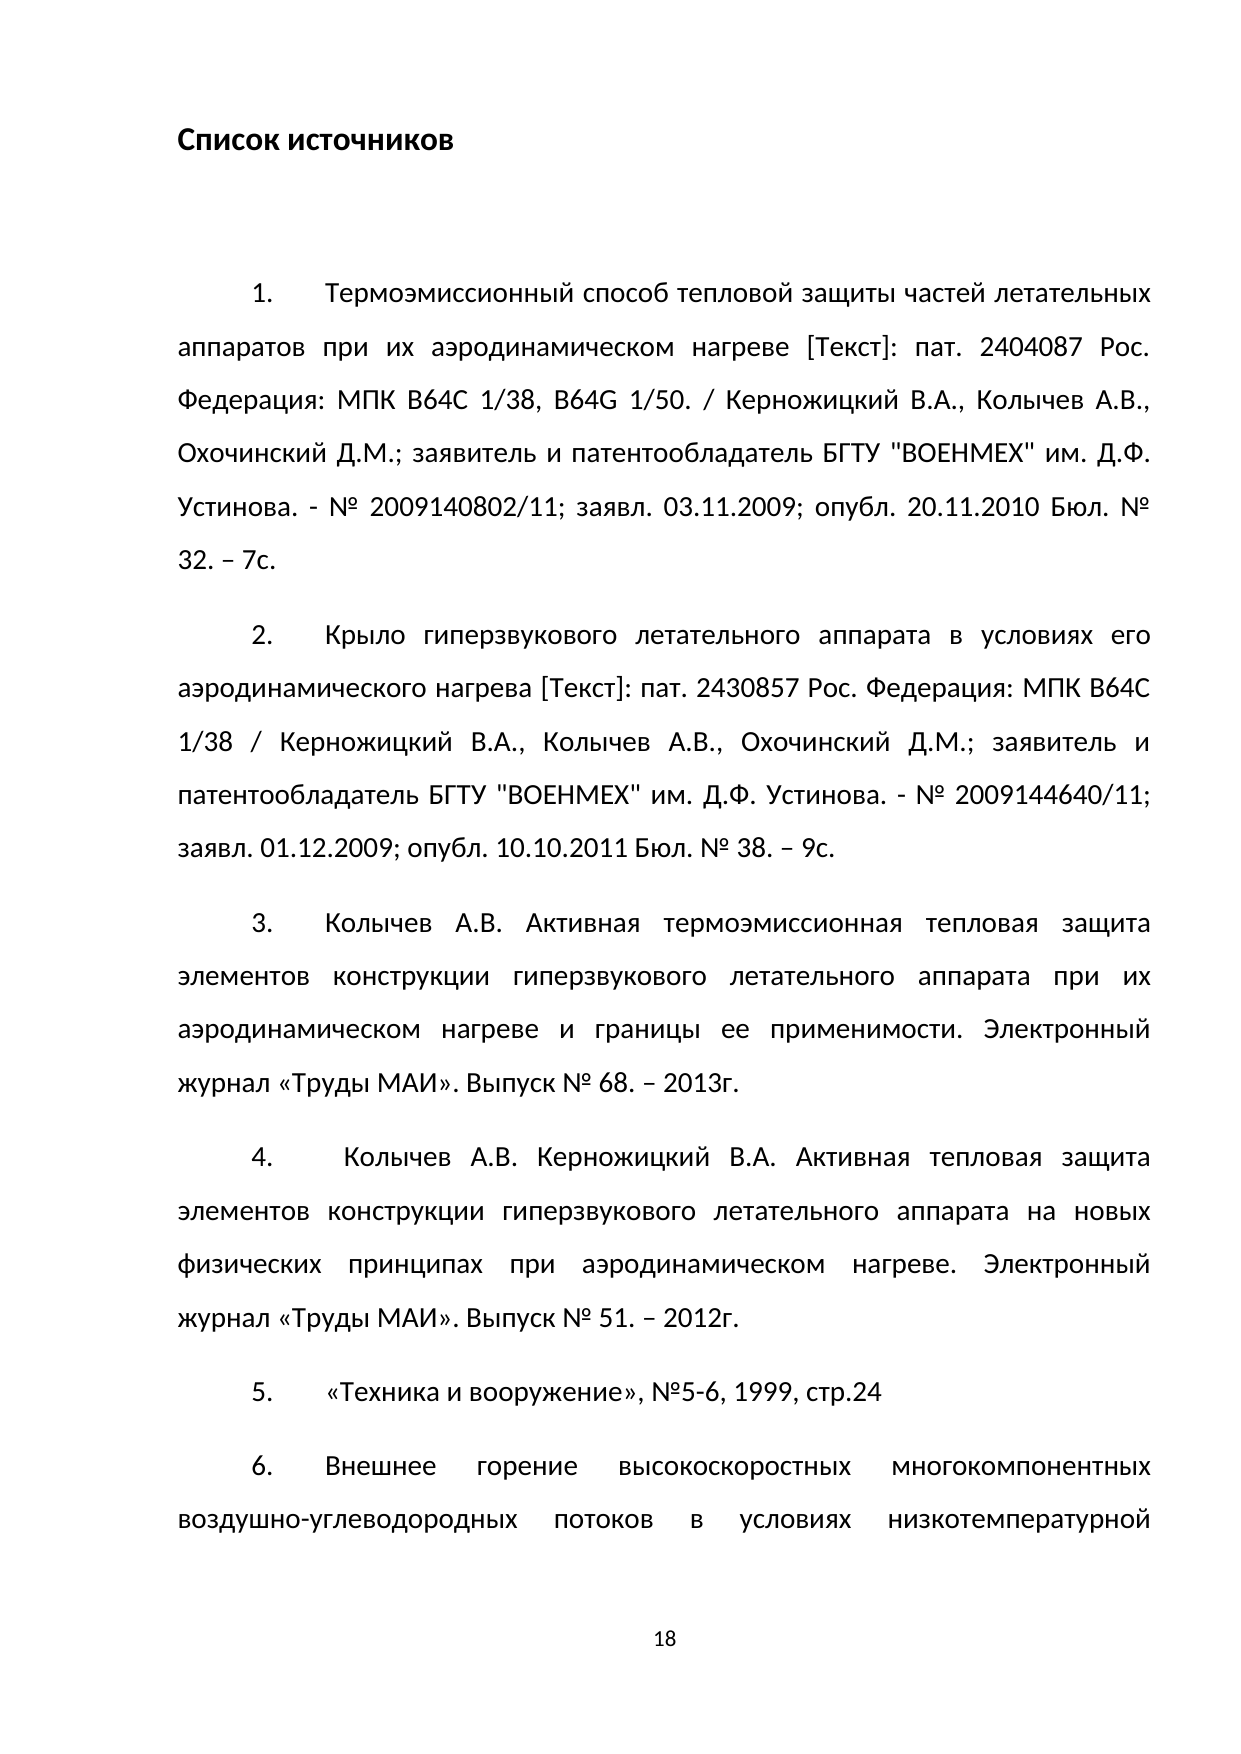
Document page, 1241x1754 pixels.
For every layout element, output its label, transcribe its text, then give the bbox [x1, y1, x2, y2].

text Список источников [177, 118, 1152, 159]
text 3. Колычев А.В. Активная термоэмиссионная тепловая защита элементов конструкции гиперзвукового летательного аппарата при их аэродинамическом нагреве и границы ее применимости. Электронный журнал «Труды МАИ». Выпуск № 68. – 2013г. [177, 904, 1152, 1100]
text 5. «Техника и вооружение», №5-6, 1999, стр.24 [177, 1373, 1152, 1408]
text 2. Крыло гиперзвукового летательного аппарата в условиях его аэродинамического нагрева [Текст]: пат. 2430857 Рос. Федерация: МПК B64C 1/38 / Керножицкий В.А., Колычев А.В., Охочинский Д.М.; заявитель и патентообладатель БГТУ "ВОЕНМЕХ" им. Д.Ф. Устинова. - № 2009144640/11; заявл. 01.12.2009; опубл. 10.10.2011 Бюл. № 38. – 9с. [177, 616, 1152, 865]
text 4. Колычев А.В. Керножицкий В.А. Активная тепловая защита элементов конструкции гиперзвукового летательного аппарата на новых физических принципах при аэродинамическом нагреве. Электронный журнал «Труды МАИ». Выпуск № 51. – 2012г. [177, 1138, 1152, 1334]
text 1. Термоэмиссионный способ тепловой защиты частей летательных аппаратов при их аэродинамическом нагреве [Текст]: пат. 2404087 Рос. Федерация: МПК B64C 1/38, B64G 1/50. / Керножицкий В.А., Колычев А.В., Охочинский Д.М.; заявитель и патентообладатель БГТУ "ВОЕНМЕХ" им. Д.Ф. Устинова. - № 2009140802/11; заявл. 03.11.2009; опубл. 20.11.2010 Бюл. № 32. – 7с. [177, 274, 1152, 577]
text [177, 1447, 1152, 1536]
